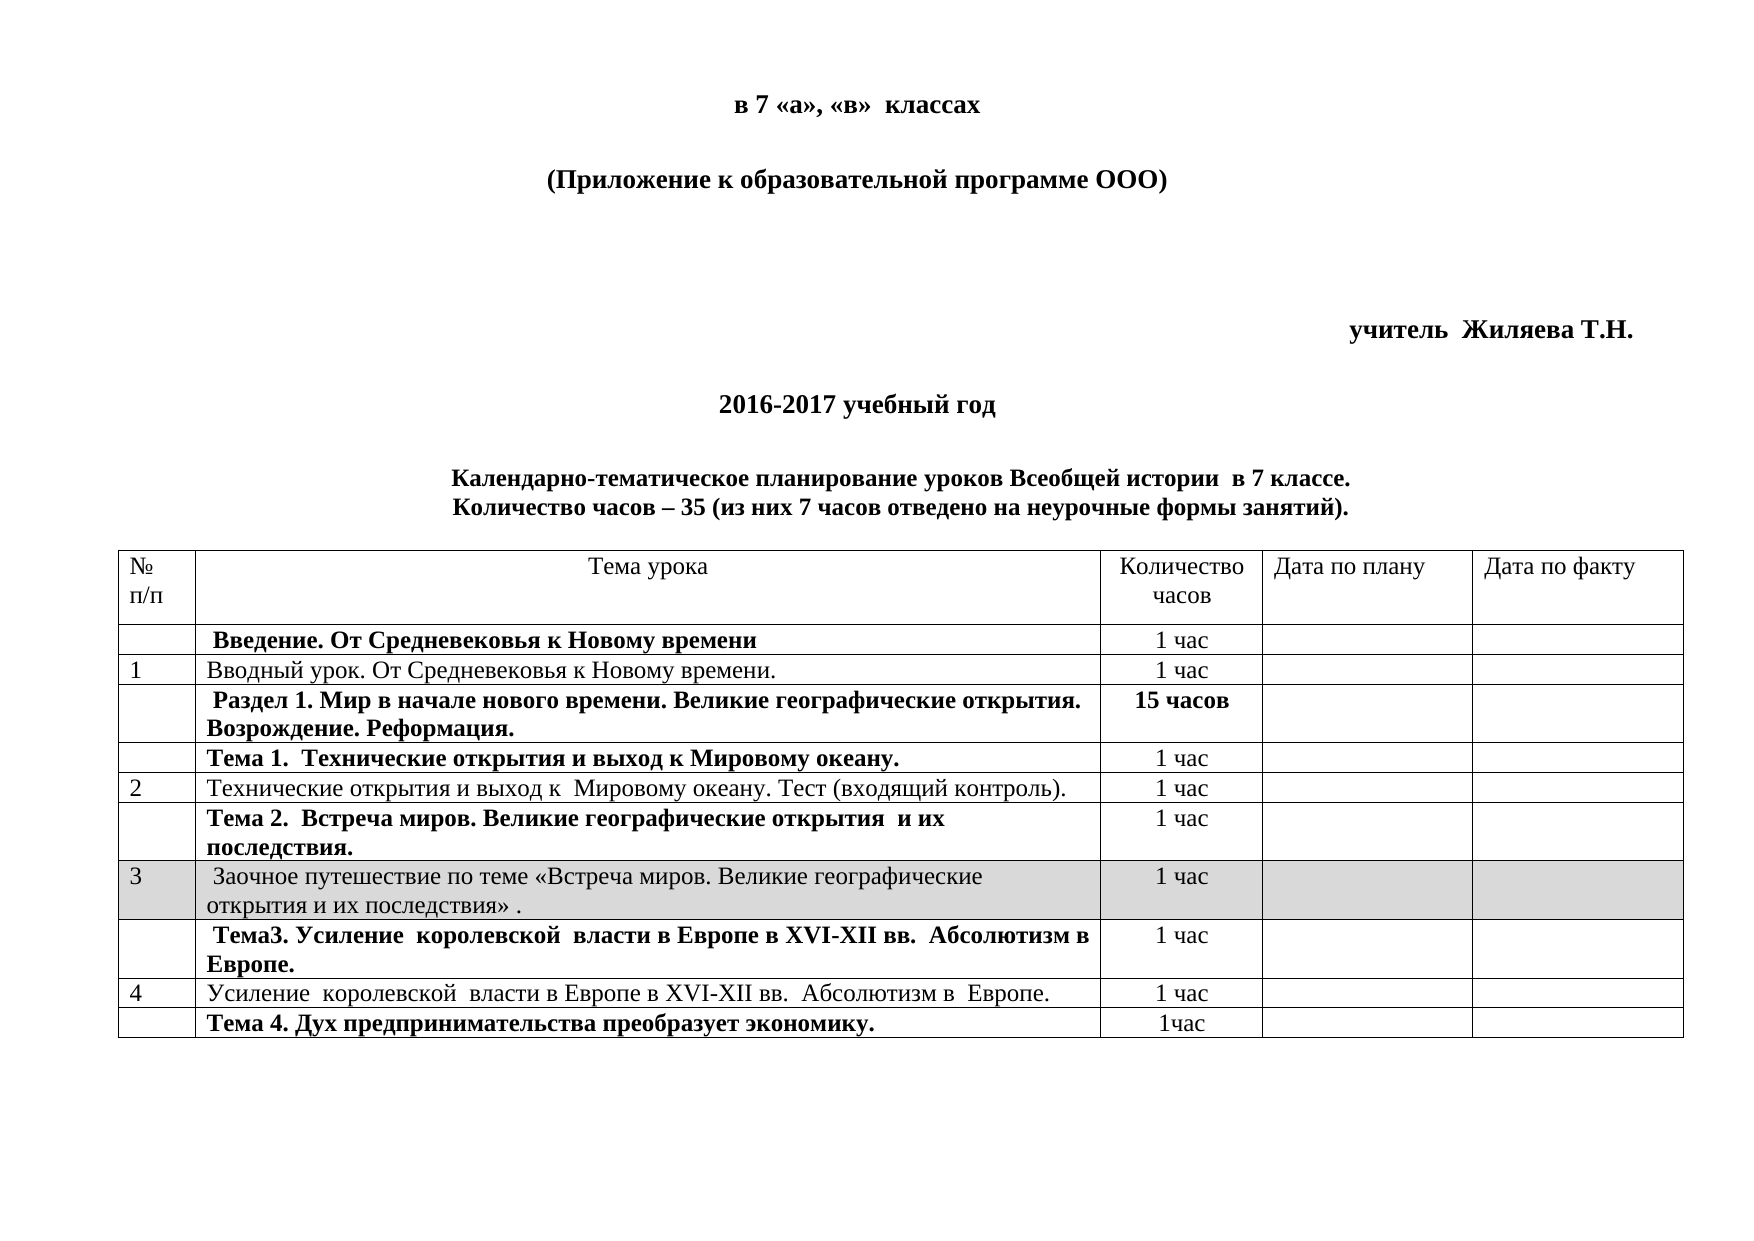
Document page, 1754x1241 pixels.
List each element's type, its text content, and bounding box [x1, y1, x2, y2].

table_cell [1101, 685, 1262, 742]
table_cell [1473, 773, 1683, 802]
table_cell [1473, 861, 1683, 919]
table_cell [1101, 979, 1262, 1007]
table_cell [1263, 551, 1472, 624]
text учитель Жиляева Т.Н. [81, 313, 1634, 344]
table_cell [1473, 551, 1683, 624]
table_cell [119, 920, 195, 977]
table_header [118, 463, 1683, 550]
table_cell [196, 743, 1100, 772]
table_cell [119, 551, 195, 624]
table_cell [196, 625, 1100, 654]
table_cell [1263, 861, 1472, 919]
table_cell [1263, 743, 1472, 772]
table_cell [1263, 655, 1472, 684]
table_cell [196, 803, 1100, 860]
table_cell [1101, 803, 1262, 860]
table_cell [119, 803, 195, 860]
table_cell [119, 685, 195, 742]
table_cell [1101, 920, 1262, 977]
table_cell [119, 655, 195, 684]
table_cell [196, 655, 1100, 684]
text в 7 «а», «в» классах [81, 88, 1634, 120]
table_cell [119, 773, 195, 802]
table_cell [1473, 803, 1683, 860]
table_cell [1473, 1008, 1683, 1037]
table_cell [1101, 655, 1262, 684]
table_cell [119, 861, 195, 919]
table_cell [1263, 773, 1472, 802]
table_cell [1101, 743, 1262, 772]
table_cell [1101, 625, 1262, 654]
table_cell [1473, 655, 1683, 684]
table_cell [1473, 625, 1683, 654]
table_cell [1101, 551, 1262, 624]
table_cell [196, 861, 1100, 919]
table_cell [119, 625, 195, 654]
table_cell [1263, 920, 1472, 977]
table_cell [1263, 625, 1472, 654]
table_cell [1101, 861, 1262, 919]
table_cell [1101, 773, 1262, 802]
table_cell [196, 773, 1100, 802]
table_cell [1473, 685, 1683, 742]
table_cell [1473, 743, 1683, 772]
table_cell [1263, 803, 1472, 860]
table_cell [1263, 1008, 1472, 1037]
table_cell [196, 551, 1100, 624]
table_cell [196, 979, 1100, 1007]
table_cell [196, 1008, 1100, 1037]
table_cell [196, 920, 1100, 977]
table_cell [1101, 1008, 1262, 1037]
text (Приложение к образовательной программе ООО) [81, 163, 1634, 194]
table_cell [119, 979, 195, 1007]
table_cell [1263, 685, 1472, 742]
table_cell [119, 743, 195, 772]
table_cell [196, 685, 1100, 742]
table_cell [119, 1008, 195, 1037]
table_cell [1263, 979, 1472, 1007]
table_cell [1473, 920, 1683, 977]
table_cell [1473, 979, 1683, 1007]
text 2016-2017 учебный год [81, 388, 1634, 419]
